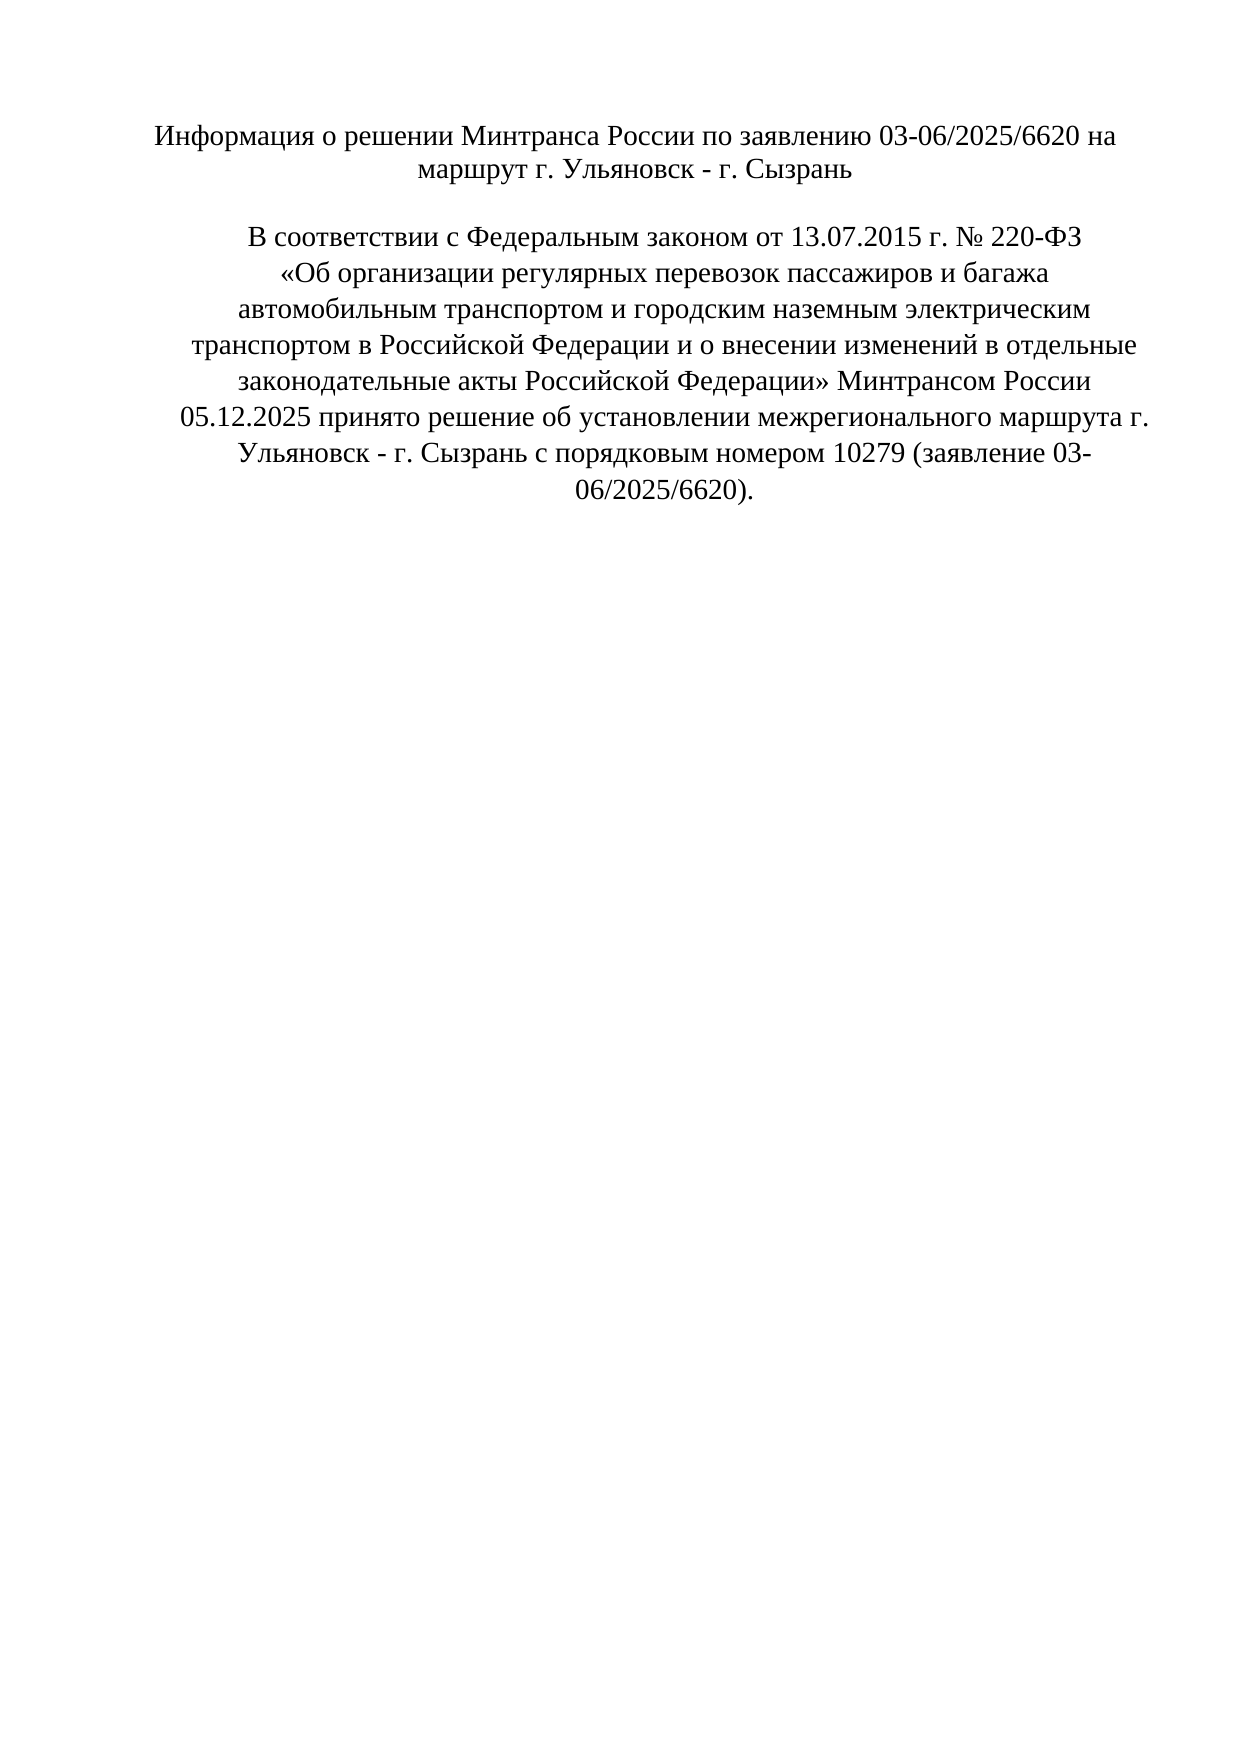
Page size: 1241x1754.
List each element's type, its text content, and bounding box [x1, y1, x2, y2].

text Информация о решении Минтранса России по заявлению 03-06/2025/6620 на маршрут г. Ульяновск - г. Сызрань [118, 118, 1152, 185]
text В соответствии с Федеральным законом от 13.07.2015 г. № 220-ФЗ «Об организации регулярных перевозок пассажиров и багажа автомобильным транспортом и городским наземным электрическим транспортом в Российской Федерации и о внесении изменений в отдельные законодательные акты Российской Федерации» Минтрансом России 05.12.2025 принято решение об установлении межрегионального маршрута г. Ульяновск - г. Сызрань с порядковым номером 10279 (заявление 03-06/2025/6620). [177, 219, 1152, 505]
